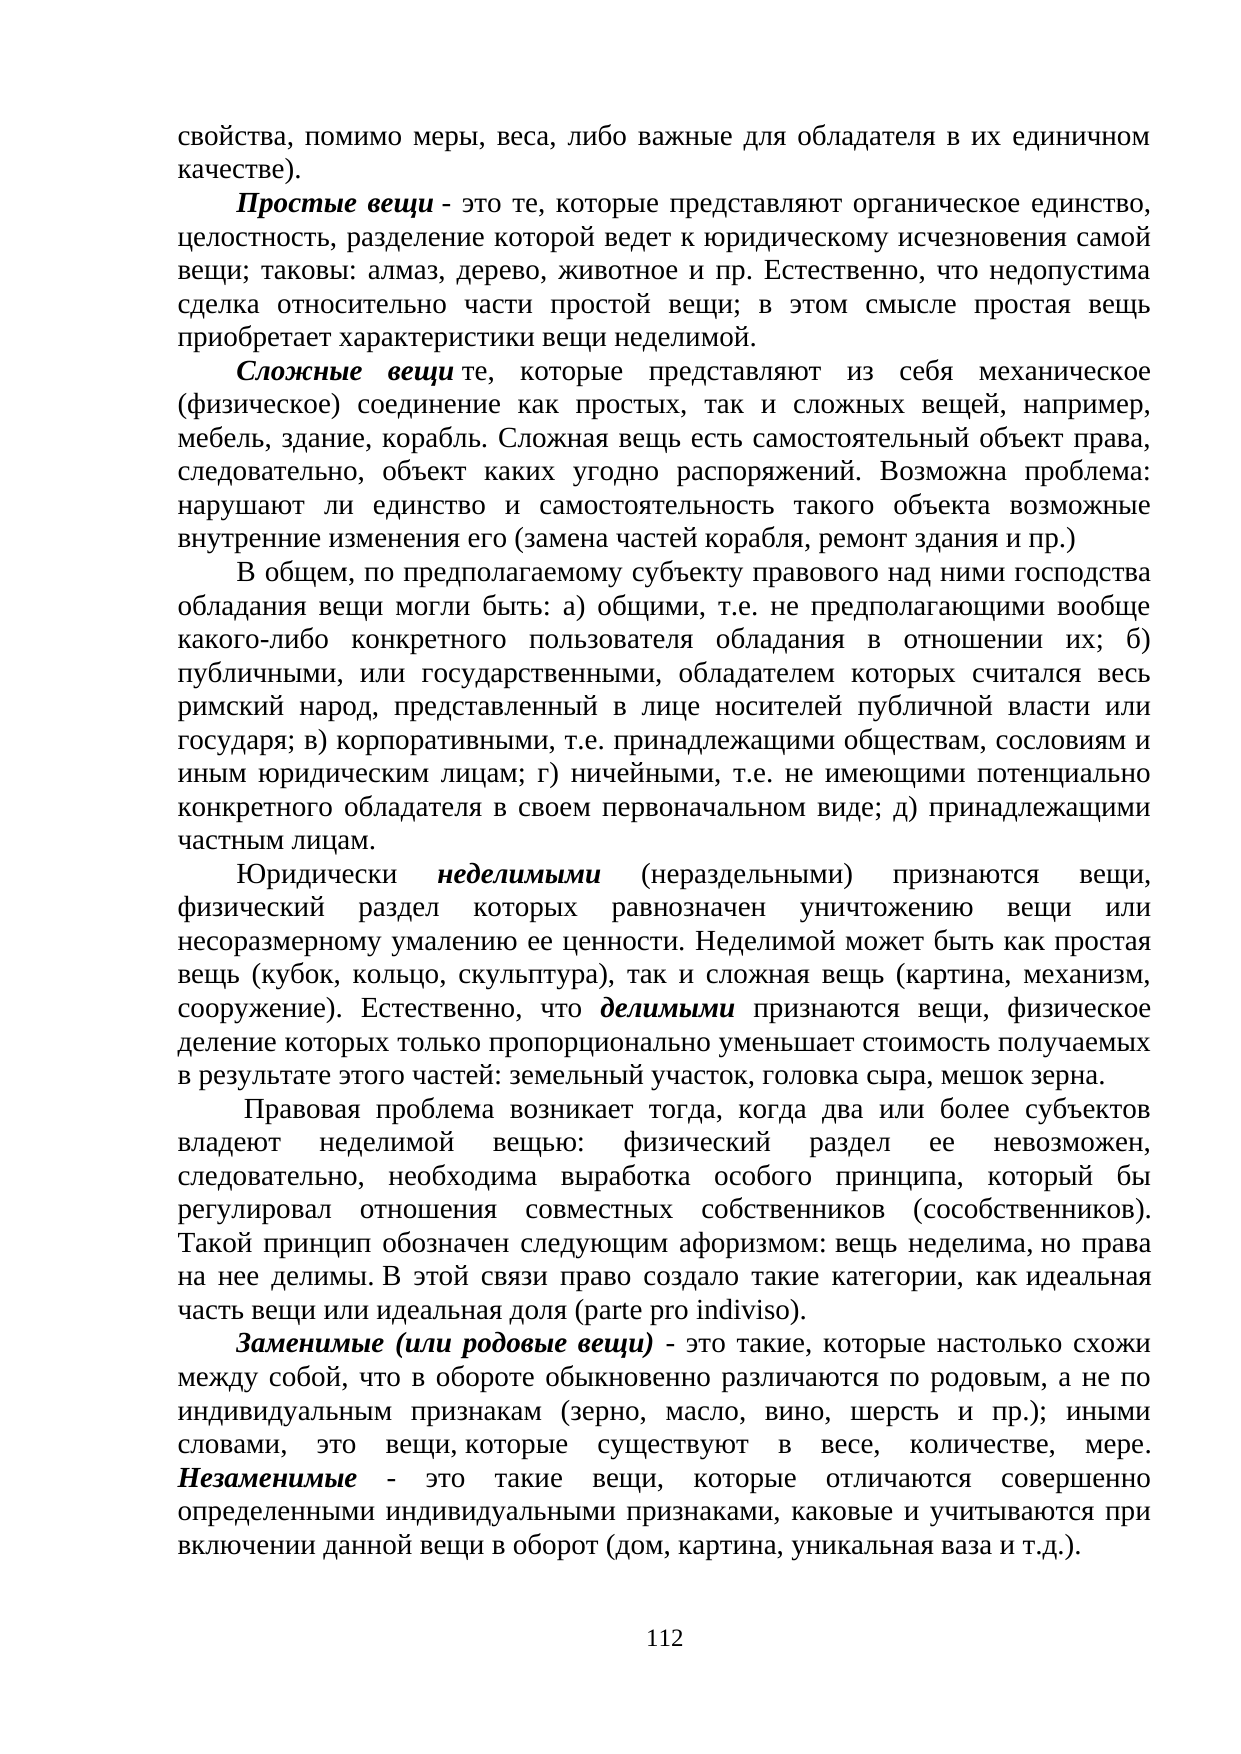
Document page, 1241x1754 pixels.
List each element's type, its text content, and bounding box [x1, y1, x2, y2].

text Простые вещи - это те, которые представляют органическое единство, целостность, разделение которой ведет к юридическому исчезновения самой вещи; таковы: алмаз, дерево, животное и пр. Естественно, что недопустима сделка относительно части простой вещи; в этом смысле простая вещь приобретает характеристики вещи неделимой. [177, 185, 1152, 353]
text Заменимые (или родовые вещи) - это такие, которые настолько схожи между собой, что в обороте обыкновенно различаются по родовым, а не по индивидуальным признакам (зерно, масло, вино, шерсть и пр.); иными словами, это вещи, которые существуют в весе, количестве, мере. Незаменимые - это такие вещи, которые отличаются совершенно определенными индивидуальными признаками, каковые и учитываются при включении данной вещи в оборот (дом, картина, уникальная ваза и т.д.). [177, 1326, 1152, 1560]
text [177, 118, 1152, 185]
text Сложные вещи те, которые представляют из себя механическое (физическое) соединение как простых, так и сложных вещей, например, мебель, здание, корабль. Сложная вещь есть самостоятельный объект права, следовательно, объект каких угодно распоряжений. Возможна проблема: нарушают ли единство и самостоятельность такого объекта возможные внутренние изменения его (замена частей корабля, ремонт здания и пр.) [177, 353, 1152, 554]
text В общем, по предполагаемому субъекту правового над ними господства обладания вещи могли быть: а) общими, т.е. не предполагающими вообще какого-либо конкретного пользователя обладания в отношении их; б) публичными, или государственными, обладателем которых считался весь римский народ, представленный в лице носителей публичной власти или государя; в) корпоративными, т.е. принадлежащими обществам, сословиям и иным юридическим лицам; г) ничейными, т.е. не имеющими потенциально конкретного обладателя в своем первоначальном виде; д) принадлежащими частным лицам. [177, 554, 1152, 856]
text Юридически неделимыми (нераздельными) признаются вещи, физический раздел которых равнозначен уничтожению вещи или несоразмерному умалению ее ценности. Неделимой может быть как простая вещь (кубок, кольцо, скульптура), так и сложная вещь (картина, механизм, сооружение). Естественно, что делимыми признаются вещи, физическое деление которых только пропорционально уменьшает стоимость получаемых в результате этого частей: земельный участок, головка сыра, мешок зерна. [177, 856, 1152, 1091]
text Правовая проблема возникает тогда, когда два или более субъектов владеют неделимой вещью: физический раздел ее невозможен, следовательно, необходима выработка особого принципа, который бы регулировал отношения совместных собственников (сособственников). Такой принцип обозначен следующим афоризмом: вещь неделима, но права на нее делимы. В этой связи право создало такие категории, как идеальная часть вещи или идеальная доля (parte pro indiviso). [177, 1091, 1152, 1326]
